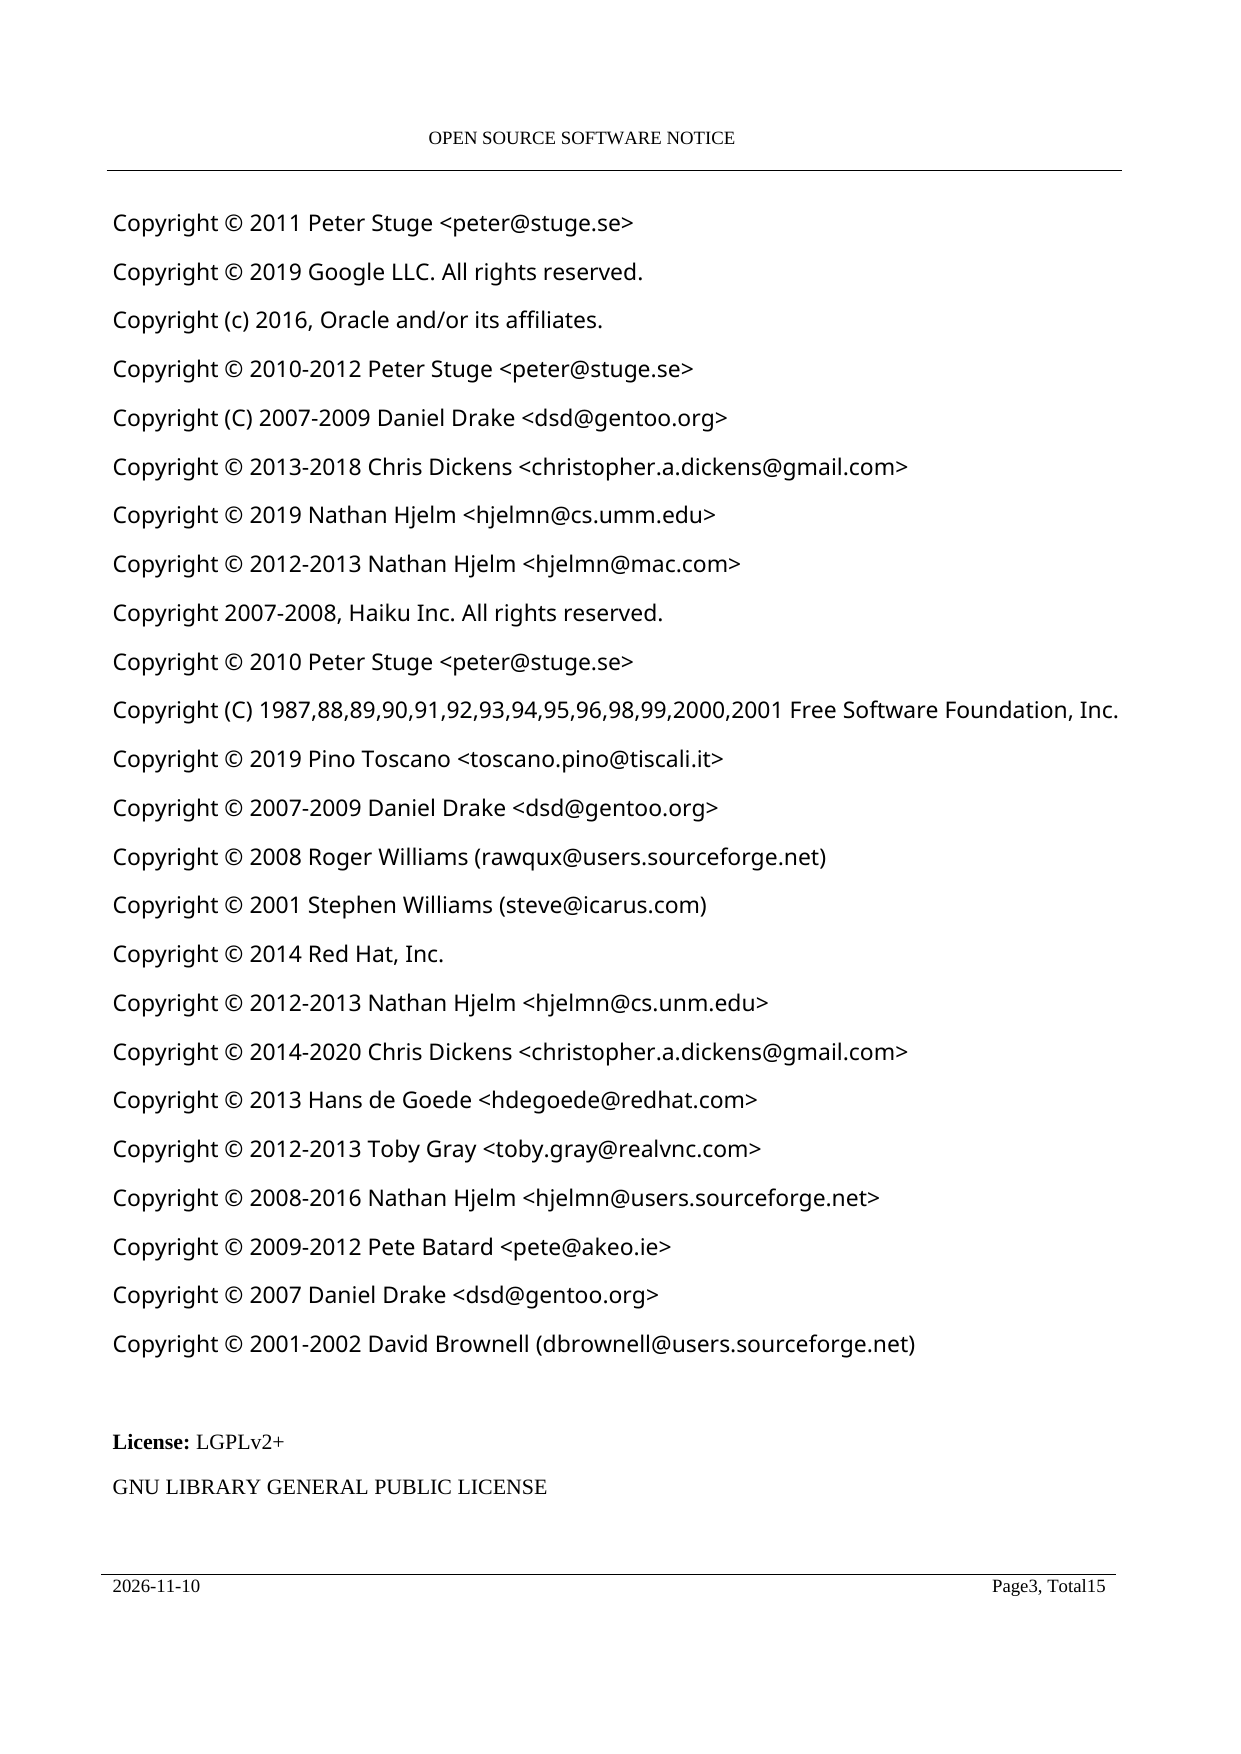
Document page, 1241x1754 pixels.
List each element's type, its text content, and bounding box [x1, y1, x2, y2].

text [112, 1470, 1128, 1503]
text License: LGPLv2+ [112, 1425, 1128, 1458]
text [112, 206, 1128, 1409]
